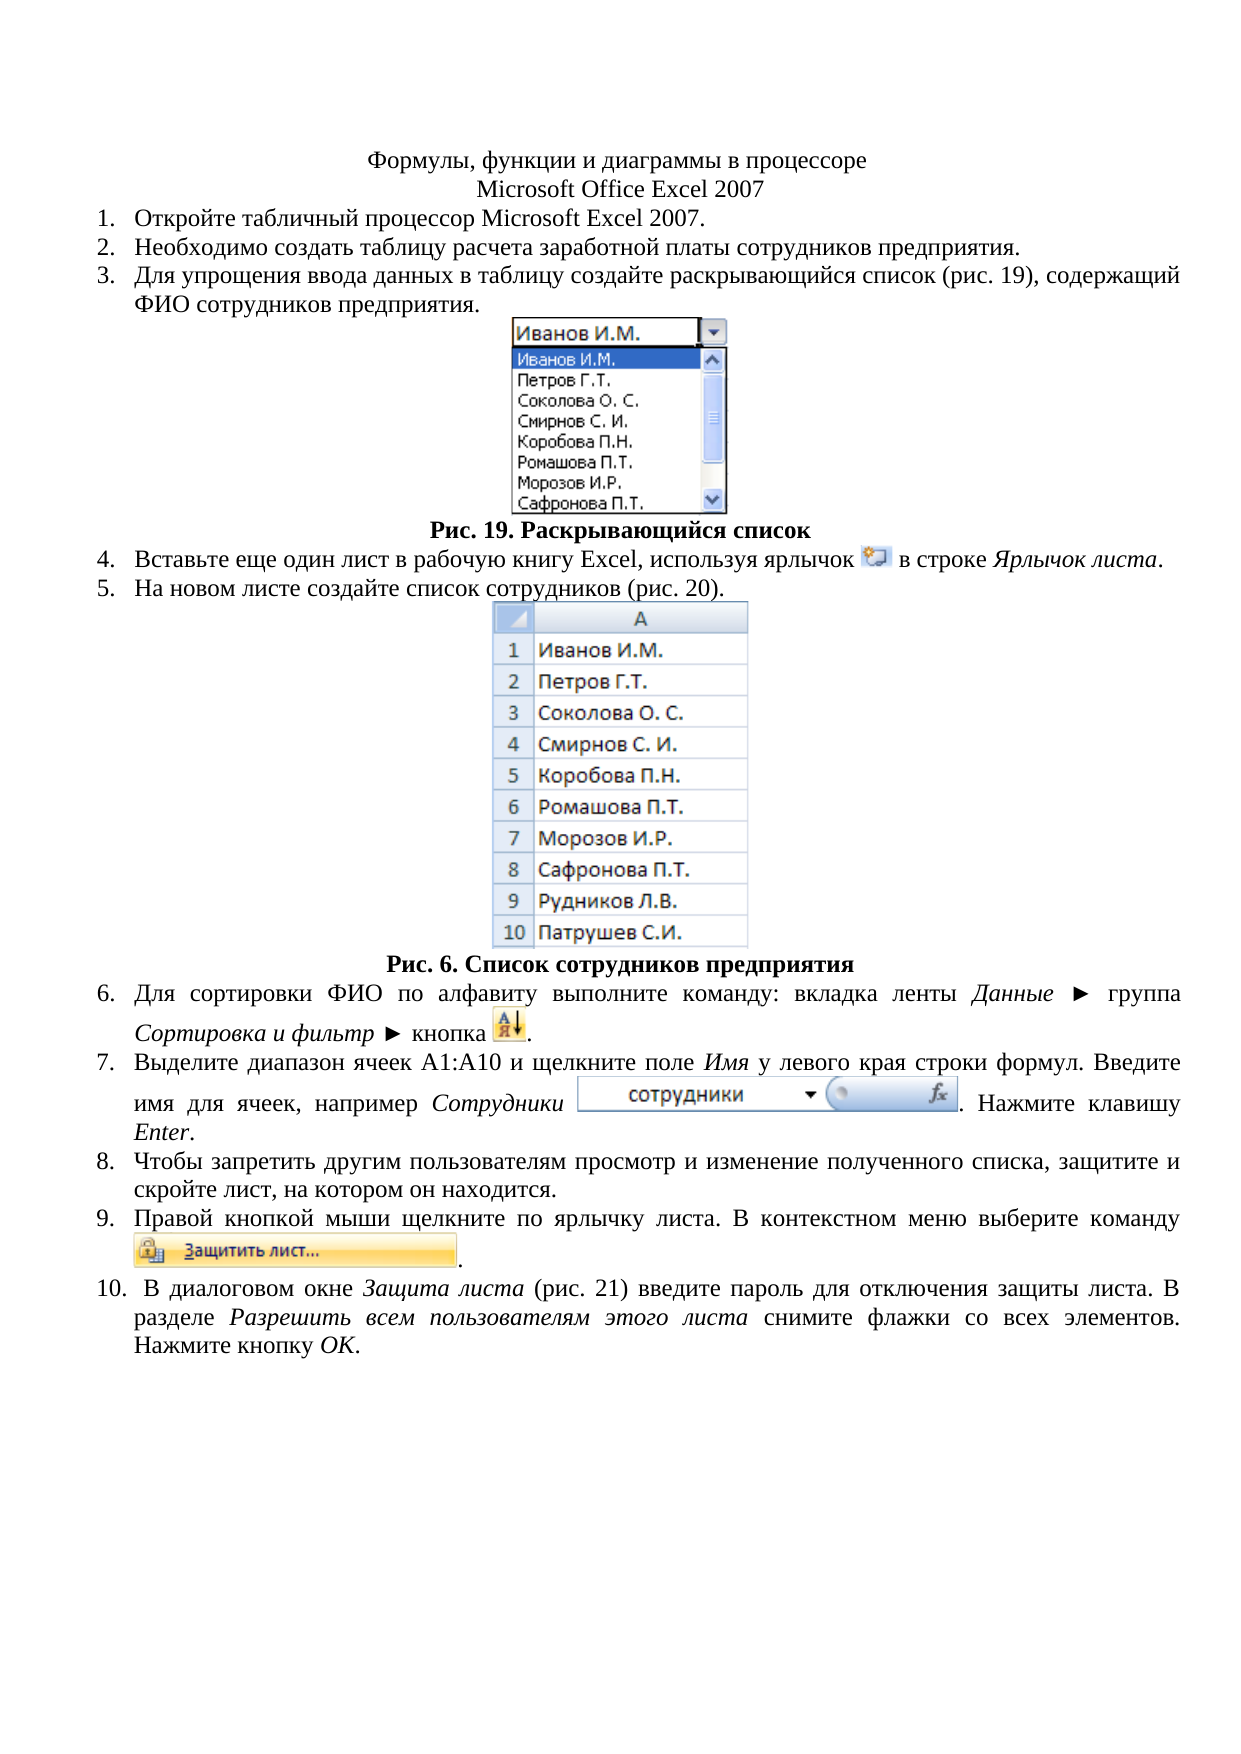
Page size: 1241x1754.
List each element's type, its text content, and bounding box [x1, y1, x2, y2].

picture [577, 1076, 959, 1112]
picture [492, 1006, 527, 1042]
list На новом листе создайте список сотрудников (рис. 20). [97, 573, 1181, 601]
text Рис. 6. Список сотрудников предприятия [59, 949, 1181, 978]
picture [511, 317, 729, 516]
picture [133, 1232, 458, 1268]
text Рис. 19. Раскрывающийся список [59, 515, 1181, 544]
list В диалоговом окне Защита листа (рис. 21) введите пароль для отключения защиты листа. В разделе Разрешить всем пользователям этого листа снимите флажки со всех элементов. Нажмите кнопку ОК. [96, 1273, 1181, 1359]
list Чтобы запретить другим пользователям просмотр и изменение полученного списка, защитите и скройте лист, на котором он находится. [96, 1146, 1181, 1203]
picture [860, 545, 893, 568]
list Вставьте еще один лист в рабочую книгу Excel, используя ярлычок в строке Ярлычок листа. [97, 544, 1181, 573]
list Откройте табличный процессор Microsoft Excel 2007. [97, 203, 1181, 232]
list Необходимо создать таблицу расчета заработной платы сотрудников предприятия. [97, 232, 1181, 260]
text Формулы, функции и диаграммы в процессоре Microsoft Office Excel 2007 [59, 145, 1181, 203]
list Правой кнопкой мыши щелкните по ярлычку листа. В контекстном меню выберите команду . [96, 1203, 1181, 1273]
list Для сортировки ФИО по алфавиту выполните команду: вкладка ленты Данные ► группа Сортировка и фильтр ► кнопка . [97, 978, 1181, 1047]
picture [491, 601, 749, 949]
list Выделите диапазон ячеек А1:А10 и щелкните поле Имя у левого края строки формул. Введите имя для ячеек, например Сотрудники . Нажмите клавишу Enter. [96, 1047, 1181, 1146]
list Для упрощения ввода данных в таблицу создайте раскрывающийся список (рис. 19), содержащий ФИО сотрудников предприятия. [97, 260, 1181, 318]
